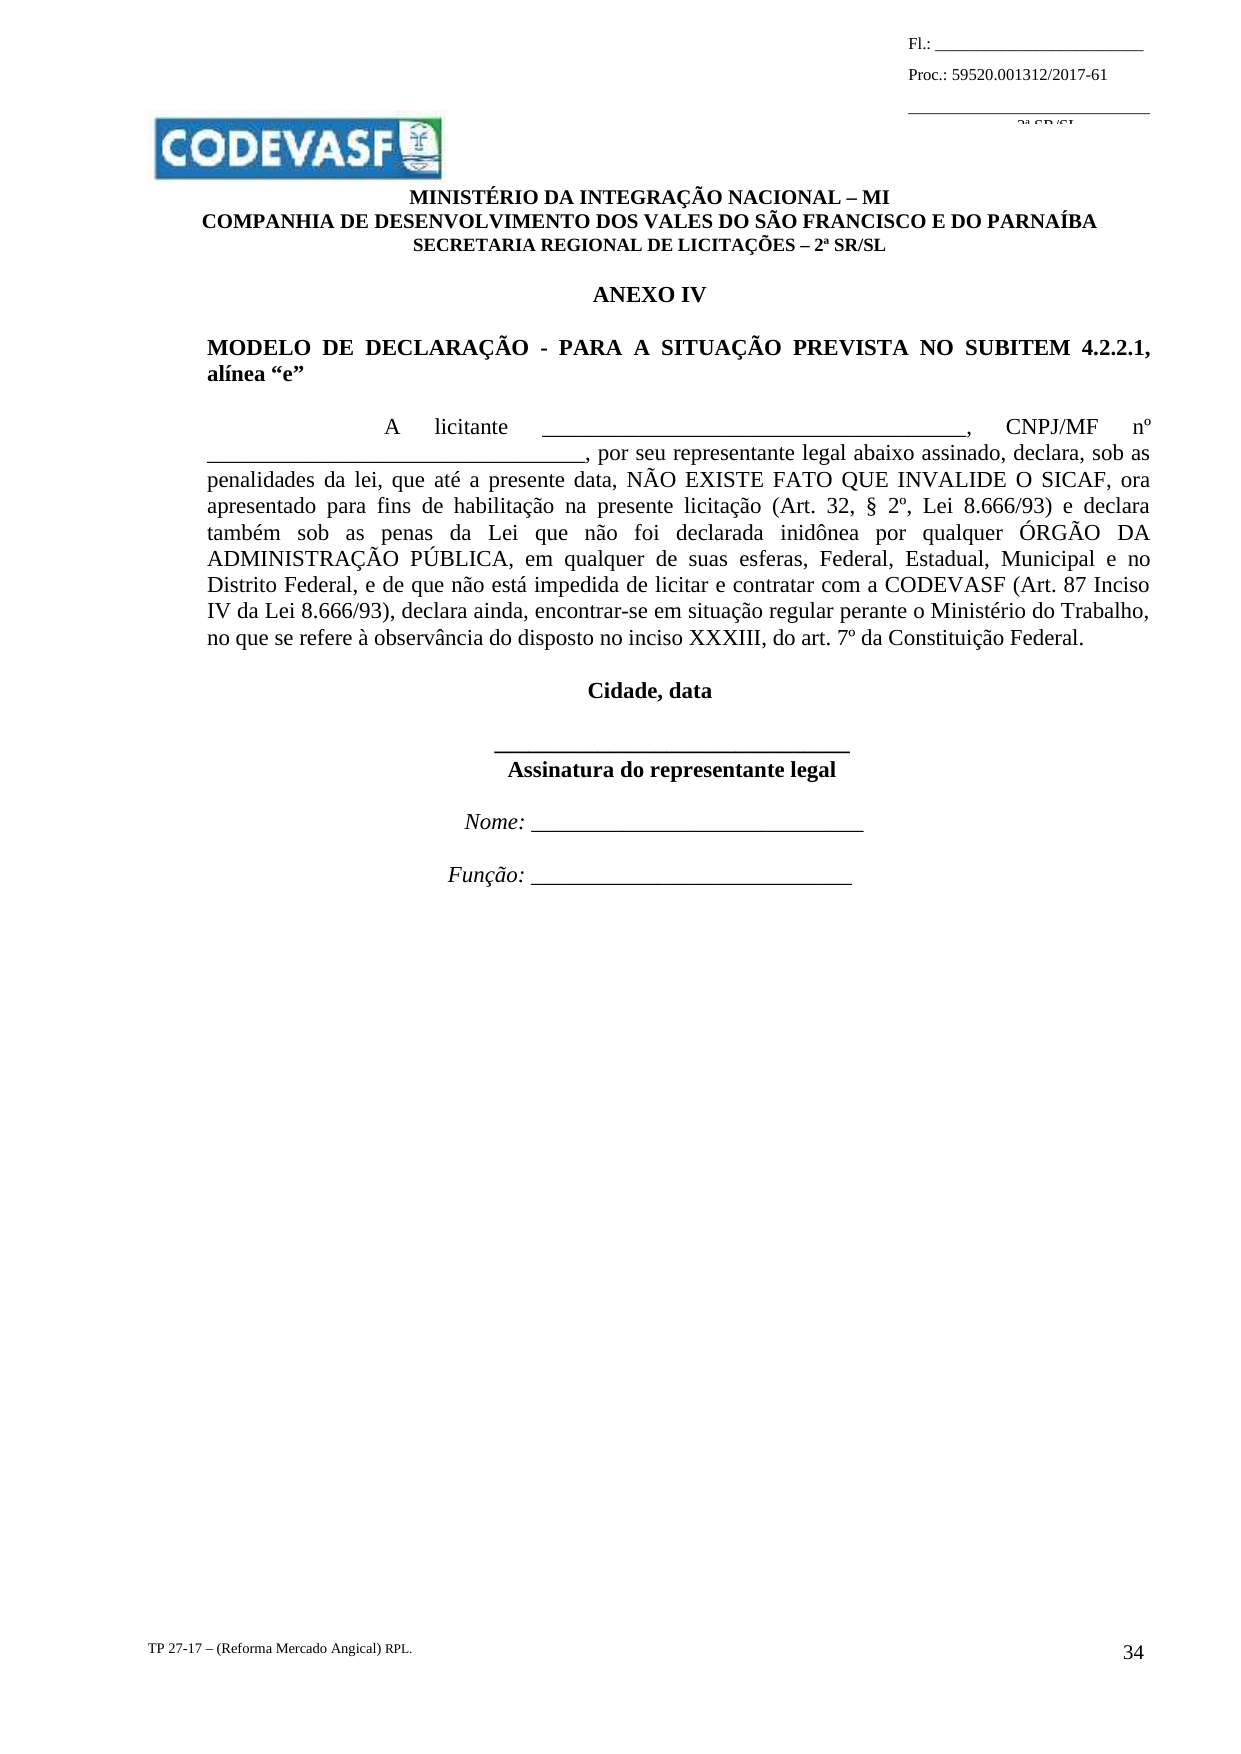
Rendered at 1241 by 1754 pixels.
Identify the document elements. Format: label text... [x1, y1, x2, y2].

subtitle ANEXO IV [148, 281, 1152, 308]
text MODELO DE DECLARAÇÃO - PARA A SITUAÇÃO PREVISTA NO SUBITEM 4.2.2.1, alínea “e” [207, 334, 1152, 387]
text _______________________________ [148, 729, 1152, 756]
text Assinatura do representante legal [148, 756, 1152, 782]
subtitle Cidade, data [148, 677, 1152, 703]
picture [147, 110, 448, 186]
text A licitante _____________________________________, CNPJ/MF nº _________________________________, por seu representante legal abaixo assinado, declara, sob as penalidades da lei, que até a presente data, NÃO EXISTE FATO QUE INVALIDE O SICAF, ora apresentado para fins de habilitação na presente licitação (Art. 32, § 2º, Lei 8.666/93) e declara também sob as penas da Lei que não foi declarada inidônea por qualquer ÓRGÃO DA ADMINISTRAÇÃO PÚBLICA, em qualquer de suas esferas, Federal, Estadual, Municipal e no Distrito Federal, e de que não está impedida de licitar e contratar com a CODEVASF (Art. 87 Inciso IV da Lei 8.666/93), declara ainda, encontrar-se em situação regular perante o Ministério do Trabalho, no que se refere à observância do disposto no inciso XXXIII, do art. 7º da Constituição Federal. [207, 413, 1152, 650]
text Função: ____________________________ [148, 861, 1152, 887]
subtitle Nome: _____________________________ [148, 808, 1152, 835]
